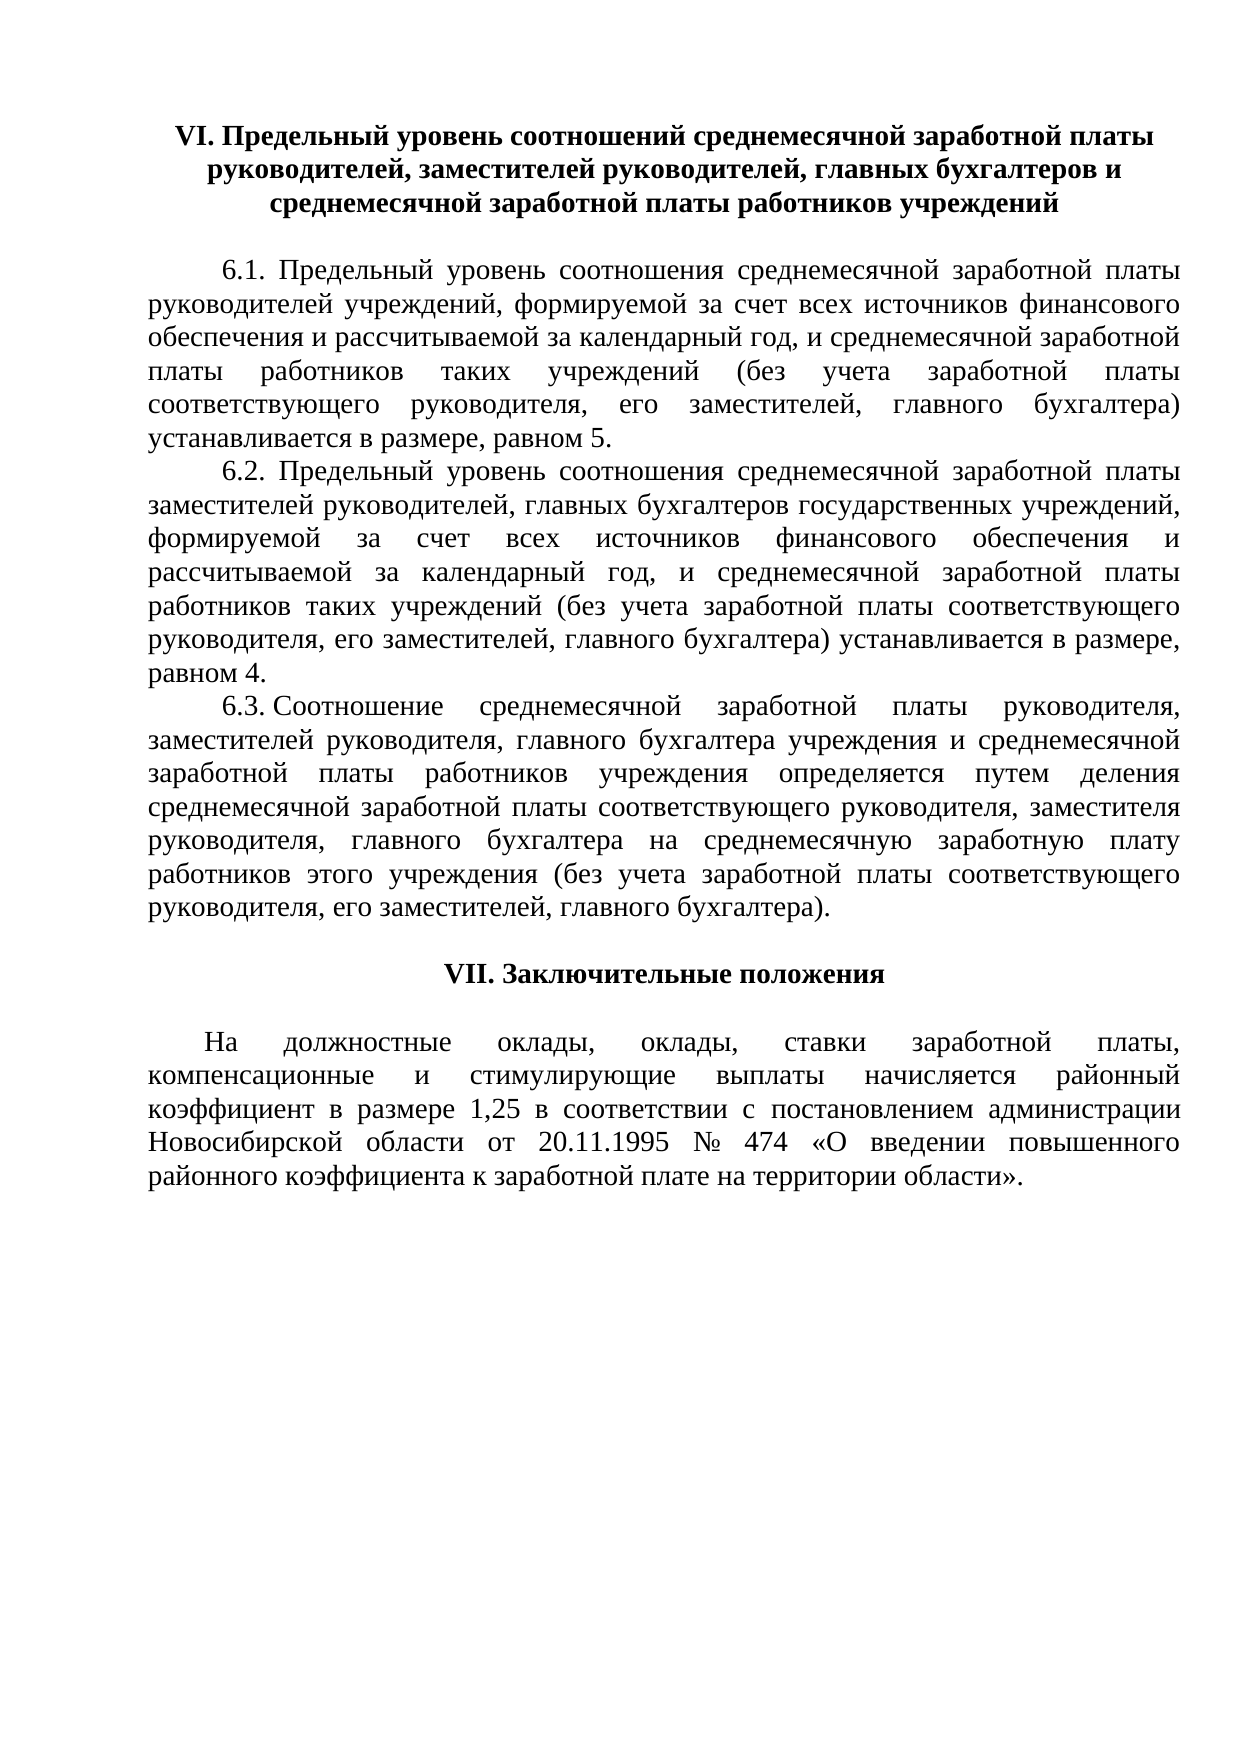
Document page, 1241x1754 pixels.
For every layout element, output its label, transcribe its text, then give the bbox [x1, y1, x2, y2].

text На должностные оклады, оклады, ставки заработной платы, компенсационные и стимулирующие выплаты начисляется районный коэффициент в размере 1,25 в соответствии с постановлением администрации Новосибирской области от 20.11.1995 № 474 «О введении повышенного районного коэффициента к заработной плате на территории области». [148, 1024, 1181, 1191]
text 6.3. Соотношение среднемесячной заработной платы руководителя, заместителей руководителя, главного бухгалтера учреждения и среднемесячной заработной платы работников учреждения определяется путем деления среднемесячной заработной платы соответствующего руководителя, заместителя руководителя, главного бухгалтера на среднемесячную заработную плату работников этого учреждения (без учета заработной платы соответствующего руководителя, его заместителей, главного бухгалтера). [148, 688, 1181, 923]
text VI. Предельный уровень соотношений среднемесячной заработной платы руководителей, заместителей руководителей, главных бухгалтеров и среднемесячной заработной платы работников учреждений [148, 118, 1181, 219]
text VII. Заключительные положения [148, 957, 1181, 990]
text 6.2. Предельный уровень соотношения среднемесячной заработной платы заместителей руководителей, главных бухгалтеров государственных учреждений, формируемой за счет всех источников финансового обеспечения и рассчитываемой за календарный год, и среднемесячной заработной платы работников таких учреждений (без учета заработной платы соответствующего руководителя, его заместителей, главного бухгалтера) устанавливается в размере, равном 4. [148, 453, 1181, 688]
text 6.1. Предельный уровень соотношения среднемесячной заработной платы руководителей учреждений, формируемой за счет всех источников финансового обеспечения и рассчитываемой за календарный год, и среднемесячной заработной платы работников таких учреждений (без учета заработной платы соответствующего руководителя, его заместителей, главного бухгалтера) устанавливается в размере, равном 5. [148, 252, 1181, 453]
